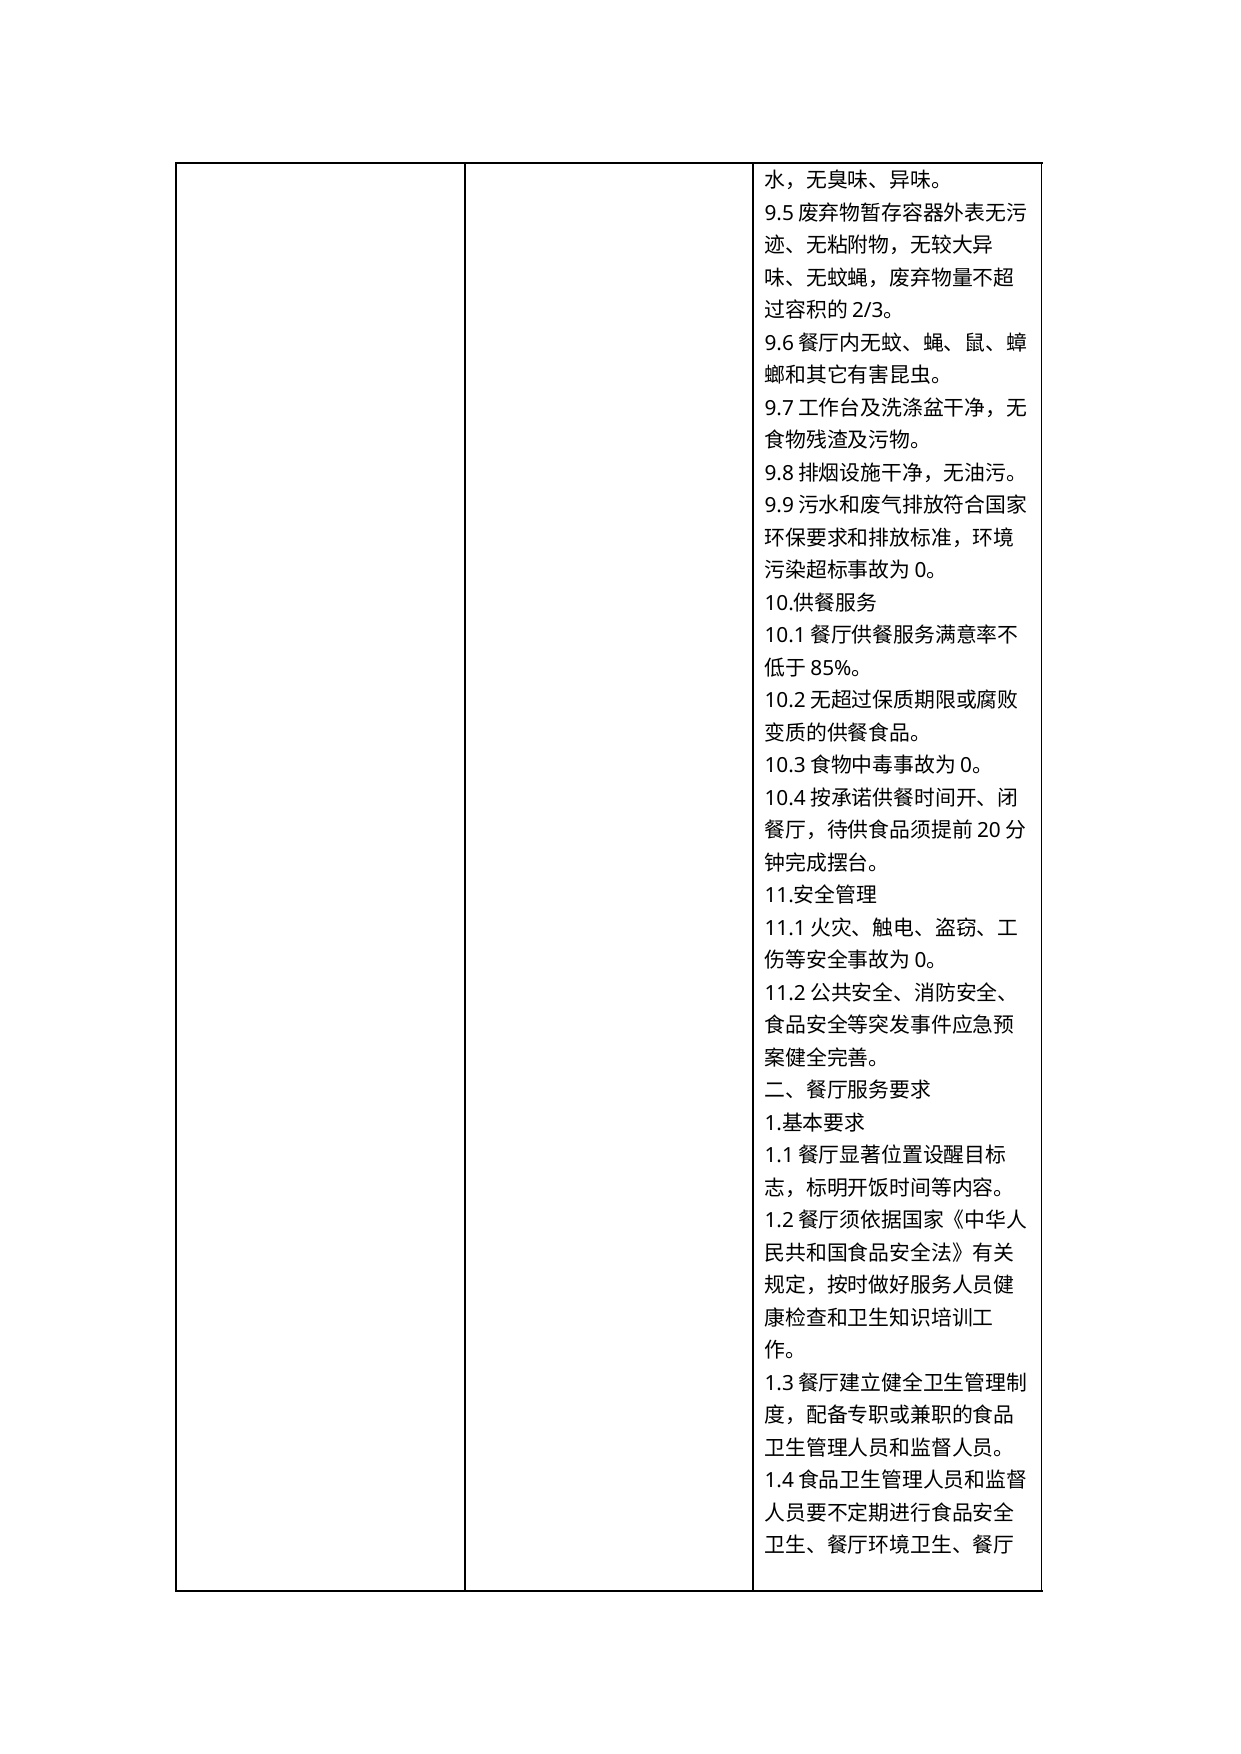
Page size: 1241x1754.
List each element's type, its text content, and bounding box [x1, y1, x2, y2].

table_cell 4 [177, 164, 464, 1590]
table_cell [754, 164, 1041, 1590]
table_cell [466, 164, 752, 1590]
